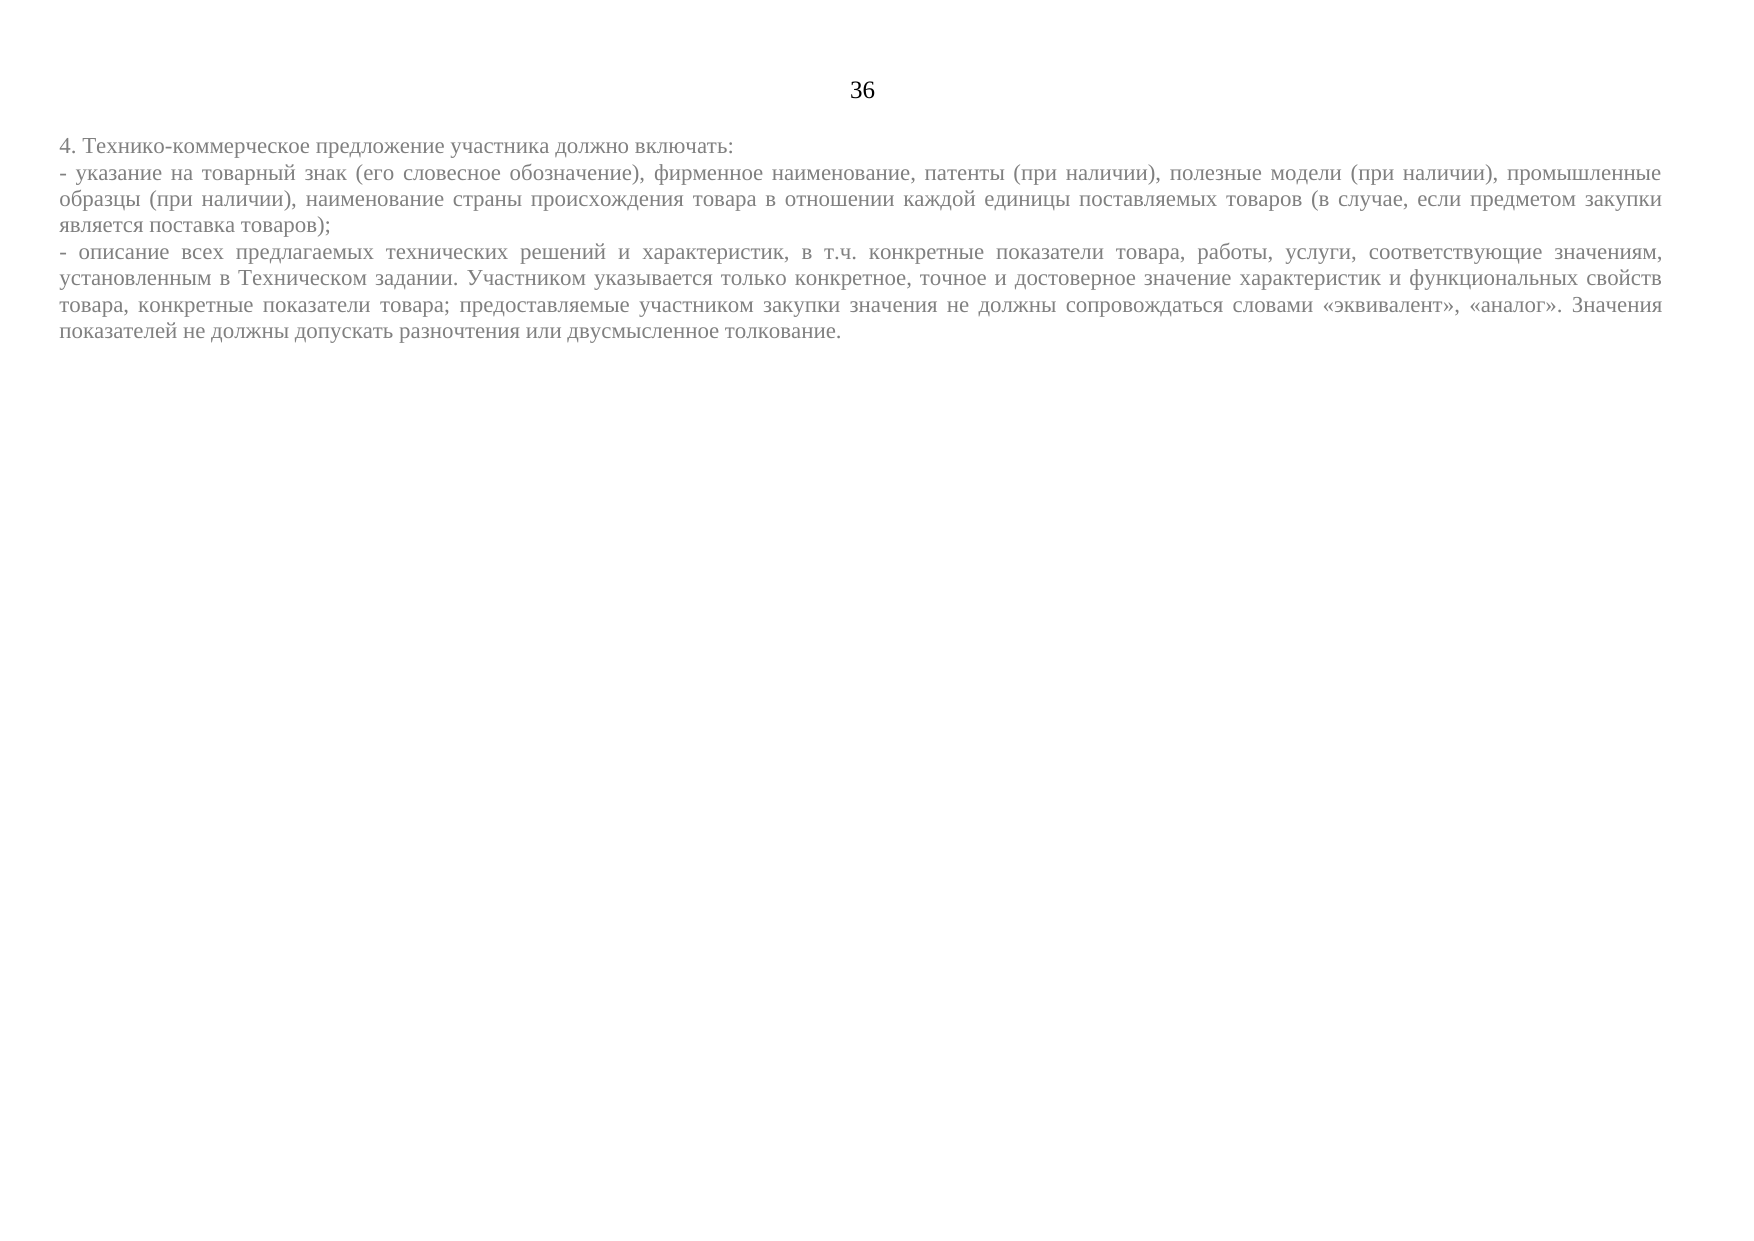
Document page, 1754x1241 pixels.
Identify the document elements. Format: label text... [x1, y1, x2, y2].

text - описание всех предлагаемых технических решений и характеристик, в т.ч. конкретные показатели товара, работы, услуги, соответствующие значениям, установленным в Техническом задании. Участником указывается только конкретное, точное и достоверное значение характеристик и функциональных свойств товара, конкретные показатели товара; предоставляемые участником закупки значения не должны сопровождаться словами «эквивалент», «аналог». Значения показателей не должны допускать разночтения или двусмысленное толкование. [59, 238, 1665, 343]
text 4. Технико-коммерческое предложение участника должно включать: [59, 132, 1665, 159]
text - указание на товарный знак (его словесное обозначение), фирменное наименование, патенты (при наличии), полезные модели (при наличии), промышленные образцы (при наличии), наименование страны происхождения товара в отношении каждой единицы поставляемых товаров (в случае, если предметом закупки является поставка товаров); [59, 159, 1665, 238]
